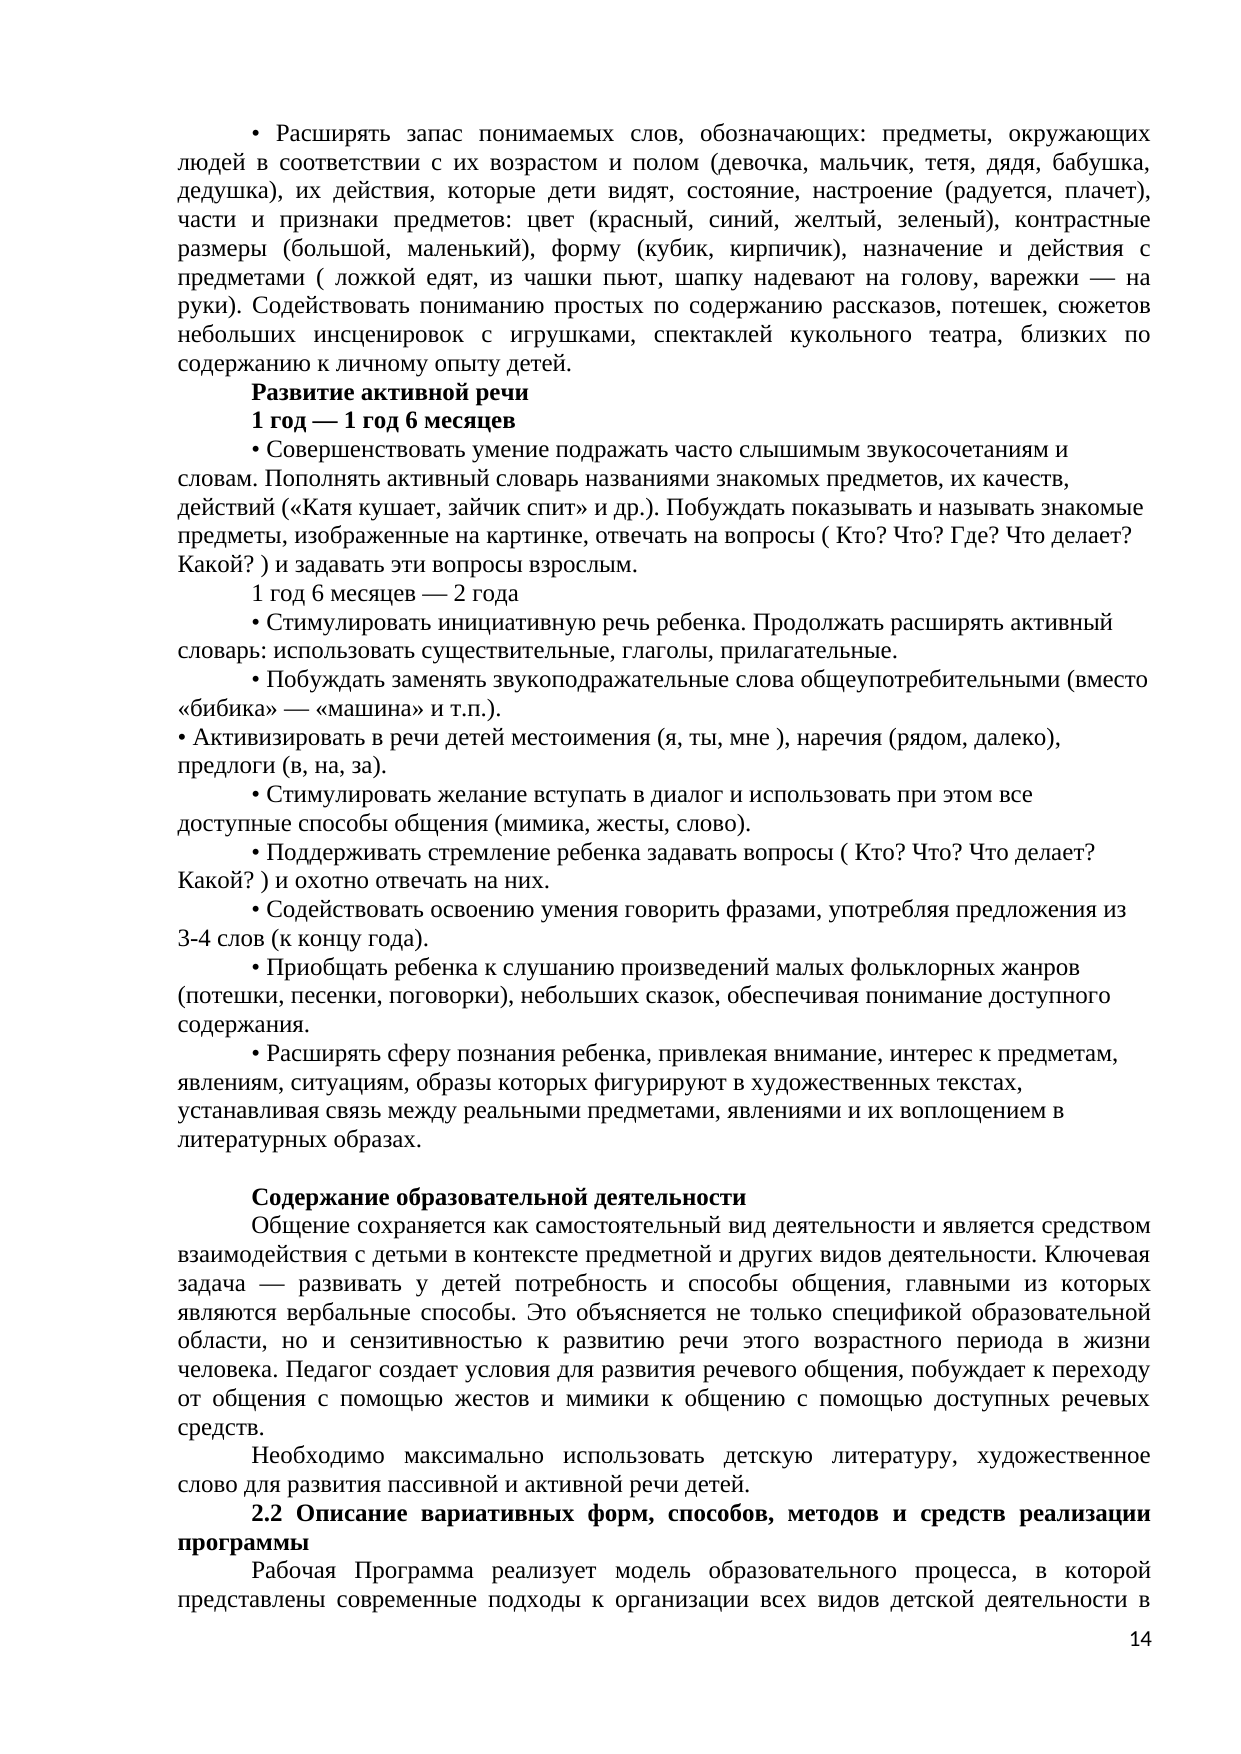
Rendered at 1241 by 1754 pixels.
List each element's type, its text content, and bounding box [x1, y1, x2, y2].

text • Активизировать в речи детей местоимения (я, ты, мне ), наречия (рядом, далеко), предлоги (в, на, за). [177, 722, 1152, 779]
text Общение сохраняется как самостоятельный вид деятельности и является средством взаимодействия с детьми в контексте предметной и других видов деятельности. Ключевая задача — развивать у детей потребность и способы общения, главными из которых являются вербальные способы. Это объясняется не только спецификой образовательной области, но и сензитивностью к развитию речи этого возрастного периода в жизни человека. Педагог создает условия для развития речевого общения, побуждает к переходу от общения с помощью жестов и мимики к общению с помощью доступных речевых средств. [177, 1211, 1152, 1441]
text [177, 1556, 1152, 1613]
text • Приобщать ребенка к слушанию произведений малых фольклорных жанров (потешки, песенки, поговорки), небольших сказок, обеспечивая понимание доступного содержания. [177, 952, 1152, 1038]
text Необходимо максимально использовать детскую литературу, художественное слово для развития пассивной и активной речи детей. [177, 1441, 1152, 1498]
text • Расширять запас понимаемых слов, обозначающих: предметы, окружающих людей в соответствии с их возрастом и полом (девочка, мальчик, тетя, дядя, бабушка, дедушка), их действия, которые дети видят, состояние, настроение (радуется, плачет), части и признаки предметов: цвет (красный, синий, желтый, зеленый), контрастные размеры (большой, маленький), форму (кубик, кирпичик), назначение и действия с предметами ( ложкой едят, из чашки пьют, шапку надевают на голову, варежки — на руки). Содействовать пониманию простых по содержанию рассказов, потешек, сюжетов небольших инсценировок с игрушками, спектаклей кукольного театра, близких по содержанию к личному опыту детей. [177, 118, 1152, 377]
text 1 год — 1 год 6 месяцев [177, 406, 1152, 434]
text 1 год 6 месяцев — 2 года [177, 578, 1152, 607]
text Развитие активной речи [177, 377, 1152, 406]
text • Стимулировать инициативную речь ребенка. Продолжать расширять активный словарь: использовать существительные, глаголы, прилагательные. [177, 607, 1152, 664]
text Содержание образовательной деятельности [177, 1182, 1152, 1211]
text • Поддерживать стремление ребенка задавать вопросы ( Кто? Что? Что делает? Какой? ) и охотно отвечать на них. [177, 837, 1152, 894]
text • Стимулировать желание вступать в диалог и использовать при этом все доступные способы общения (мимика, жесты, слово). [177, 779, 1152, 837]
text • Содействовать освоению умения говорить фразами, употребляя предложения из 3-4 слов (к концу года). [177, 894, 1152, 952]
text • Побуждать заменять звукоподражательные слова общеупотребительными (вместо «бибика» — «машина» и т.п.). [177, 664, 1152, 722]
text 2.2 Описание вариативных форм, способов, методов и средств реализации программы [177, 1498, 1152, 1556]
text • Совершенствовать умение подражать часто слышимым звукосочетаниям и словам. Пополнять активный словарь названиями знакомых предметов, их качеств, действий («Катя кушает, зайчик спит» и др.). Побуждать показывать и называть знакомые предметы, изображенные на картинке, отвечать на вопросы ( Кто? Что? Где? Что делает? Какой? ) и задавать эти вопросы взрослым. [177, 434, 1152, 578]
text • Расширять сферу познания ребенка, привлекая внимание, интерес к предметам, явлениям, ситуациям, образы которых фигурируют в художественных текстах, устанавливая связь между реальными предметами, явлениями и их воплощением в литературных образах. [177, 1038, 1152, 1153]
